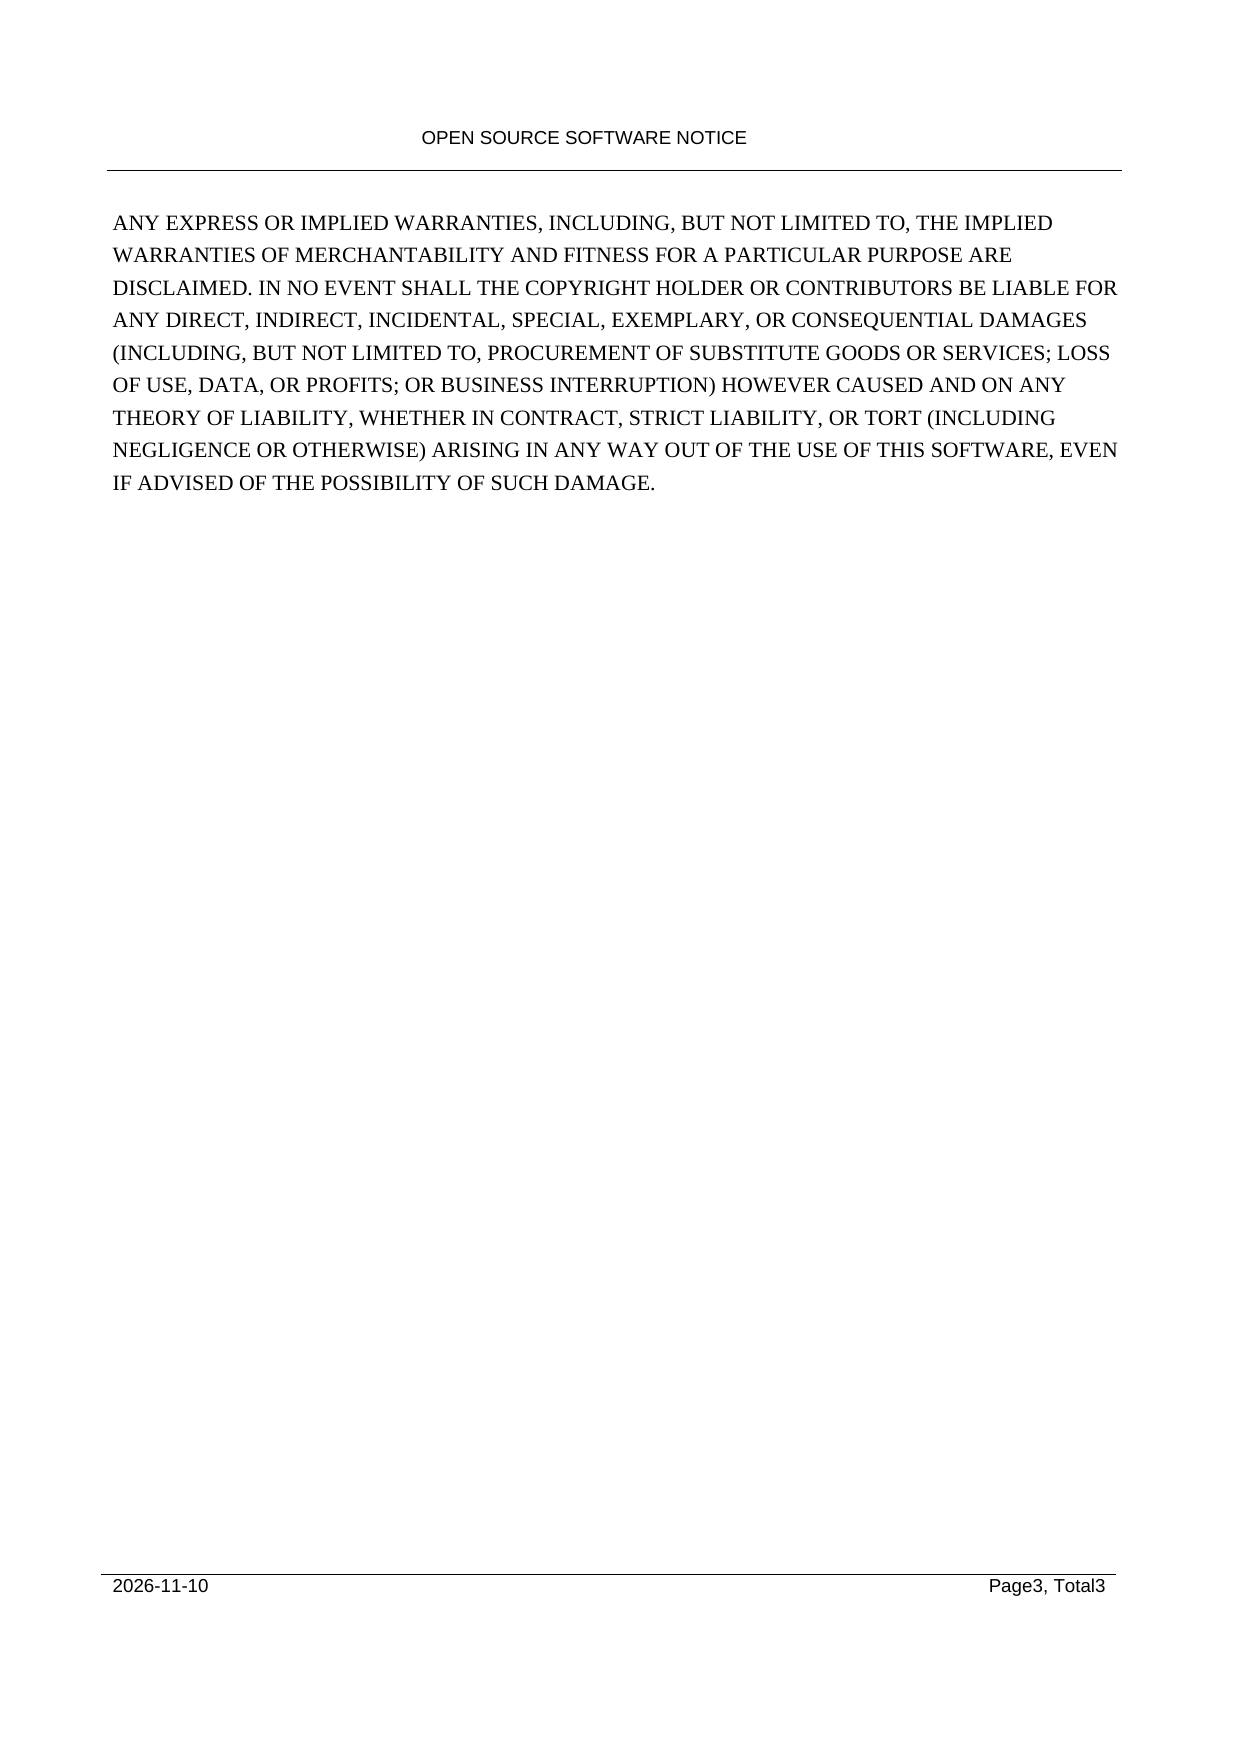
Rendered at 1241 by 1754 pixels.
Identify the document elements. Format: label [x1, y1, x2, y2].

text [112, 206, 1128, 531]
